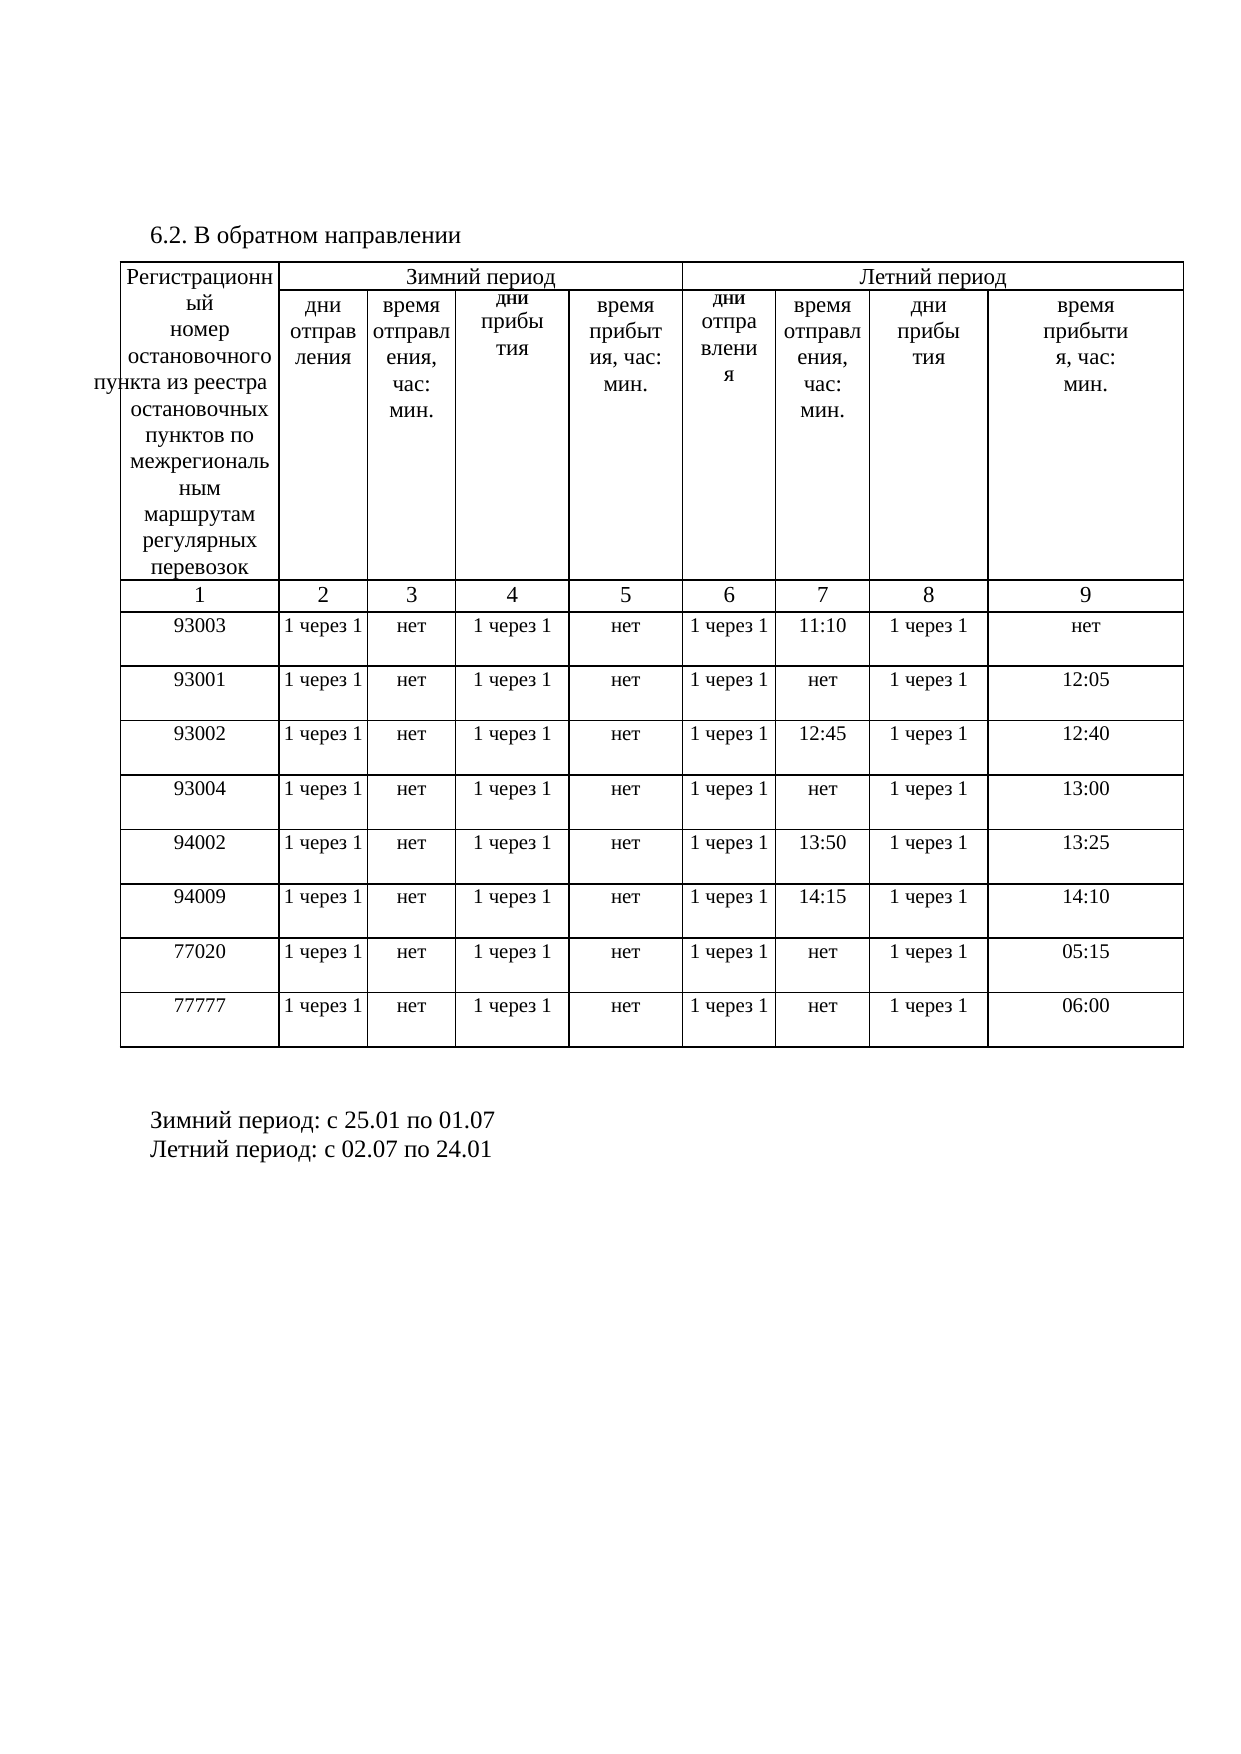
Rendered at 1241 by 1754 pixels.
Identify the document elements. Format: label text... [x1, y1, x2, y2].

table_cell 94009 [121, 885, 278, 937]
table_cell 1 через 1 [280, 776, 367, 828]
table_cell 1 через 1 [870, 721, 987, 774]
table_cell нет [776, 993, 869, 1046]
table_cell 1 через 1 [683, 721, 775, 774]
table_cell нет [368, 830, 455, 883]
table_cell время прибыт ия, час: мин. [570, 291, 682, 579]
table_cell нет [368, 776, 455, 828]
table_cell 1 через 1 [280, 830, 367, 883]
table_cell 6 [683, 581, 775, 611]
table_cell 9 [989, 581, 1183, 611]
table_cell 1 через 1 [870, 776, 987, 828]
table_cell 1 [121, 581, 278, 611]
table_cell 12:05 [989, 667, 1183, 720]
table_cell 14:15 [776, 885, 869, 937]
table_cell 1 через 1 [683, 830, 775, 883]
table_cell 2 [280, 581, 367, 611]
table_cell 14:10 [989, 885, 1183, 937]
table_cell нет [776, 667, 869, 720]
table_cell нет [570, 830, 682, 883]
table_cell нет [368, 939, 455, 992]
table_cell ДНИ отпра влени я [683, 291, 775, 579]
table_cell 05:15 [989, 939, 1183, 992]
table_cell 1 через 1 [280, 721, 367, 774]
table_cell 12:45 [776, 721, 869, 774]
table_cell нет [776, 776, 869, 828]
table_cell 12:40 [989, 721, 1183, 774]
table_cell 94002 [121, 830, 278, 883]
table_cell время прибыти я, час: мин. [989, 291, 1183, 579]
table_cell нет [570, 721, 682, 774]
table_cell 13:25 [989, 830, 1183, 883]
table_cell время отправл ения, час: мин. [776, 291, 869, 579]
table_cell 13:50 [776, 830, 869, 883]
table_cell 1 через 1 [683, 667, 775, 720]
table_cell нет [989, 613, 1183, 665]
table_cell 1 через 1 [456, 613, 568, 665]
table_cell 1 через 1 [456, 830, 568, 883]
table_cell 1 через 1 [870, 993, 987, 1046]
table_cell 93003 [121, 613, 278, 665]
table_cell нет [570, 613, 682, 665]
table_cell 5 [570, 581, 682, 611]
table_cell 77777 [121, 993, 278, 1046]
table_header Летний период [683, 263, 1183, 289]
table_cell дни прибы тия [870, 291, 987, 579]
text Летний период: с 02.07 по 24.01 [150, 1134, 1090, 1162]
table_header Регистрационный номер остановочного пункта из реестра остановочных пунктов по межрегиональным маршрутам регулярных перевозок [121, 263, 278, 579]
table_cell 1 через 1 [456, 939, 568, 992]
table_cell 1 через 1 [870, 667, 987, 720]
table_cell 7 [776, 581, 869, 611]
table_cell 1 через 1 [456, 667, 568, 720]
table_cell 1 через 1 [683, 993, 775, 1046]
table_cell нет [368, 721, 455, 774]
table_cell 1 через 1 [683, 885, 775, 937]
table_cell 11:10 [776, 613, 869, 665]
table_cell 1 через 1 [870, 939, 987, 992]
table_cell 93002 [121, 721, 278, 774]
table_cell 93001 [121, 667, 278, 720]
table_cell нет [368, 993, 455, 1046]
text Зимний период: с 25.01 по 01.07 [150, 1105, 1090, 1134]
table_cell нет [570, 667, 682, 720]
table_cell 1 через 1 [456, 885, 568, 937]
table_cell 1 через 1 [456, 776, 568, 828]
table_cell 4 [456, 581, 568, 611]
table_cell 1 через 1 [280, 939, 367, 992]
table_cell 1 через 1 [683, 939, 775, 992]
table_cell 1 через 1 [683, 613, 775, 665]
table_cell 1 через 1 [870, 885, 987, 937]
table_cell 13:00 [989, 776, 1183, 828]
table_cell 1 через 1 [280, 993, 367, 1046]
table_cell 06:00 [989, 993, 1183, 1046]
table_cell нет [368, 613, 455, 665]
table_header Зимний период [280, 263, 682, 289]
table_cell 1 через 1 [280, 667, 367, 720]
table_cell нет [368, 667, 455, 720]
table_cell ДНИ прибы тия [456, 291, 568, 579]
table_cell 1 через 1 [456, 721, 568, 774]
table_cell время отправл ения, час: мин. [368, 291, 455, 579]
table_cell 1 через 1 [280, 613, 367, 665]
table_cell нет [570, 885, 682, 937]
table_cell 8 [870, 581, 987, 611]
table_cell нет [776, 939, 869, 992]
table_cell 1 через 1 [456, 993, 568, 1046]
table_cell 1 через 1 [870, 830, 987, 883]
table_cell 77020 [121, 939, 278, 992]
table_cell нет [570, 993, 682, 1046]
table_cell 1 через 1 [683, 776, 775, 828]
text 6.2. В обратном направлении [150, 220, 1090, 249]
table_cell нет [570, 939, 682, 992]
table_cell нет [368, 885, 455, 937]
table_cell нет [570, 776, 682, 828]
table_cell 1 через 1 [280, 885, 367, 937]
table_cell дни отправ ления [280, 291, 367, 579]
table_cell 3 [368, 581, 455, 611]
table_cell 93004 [121, 776, 278, 828]
table_cell 1 через 1 [870, 613, 987, 665]
